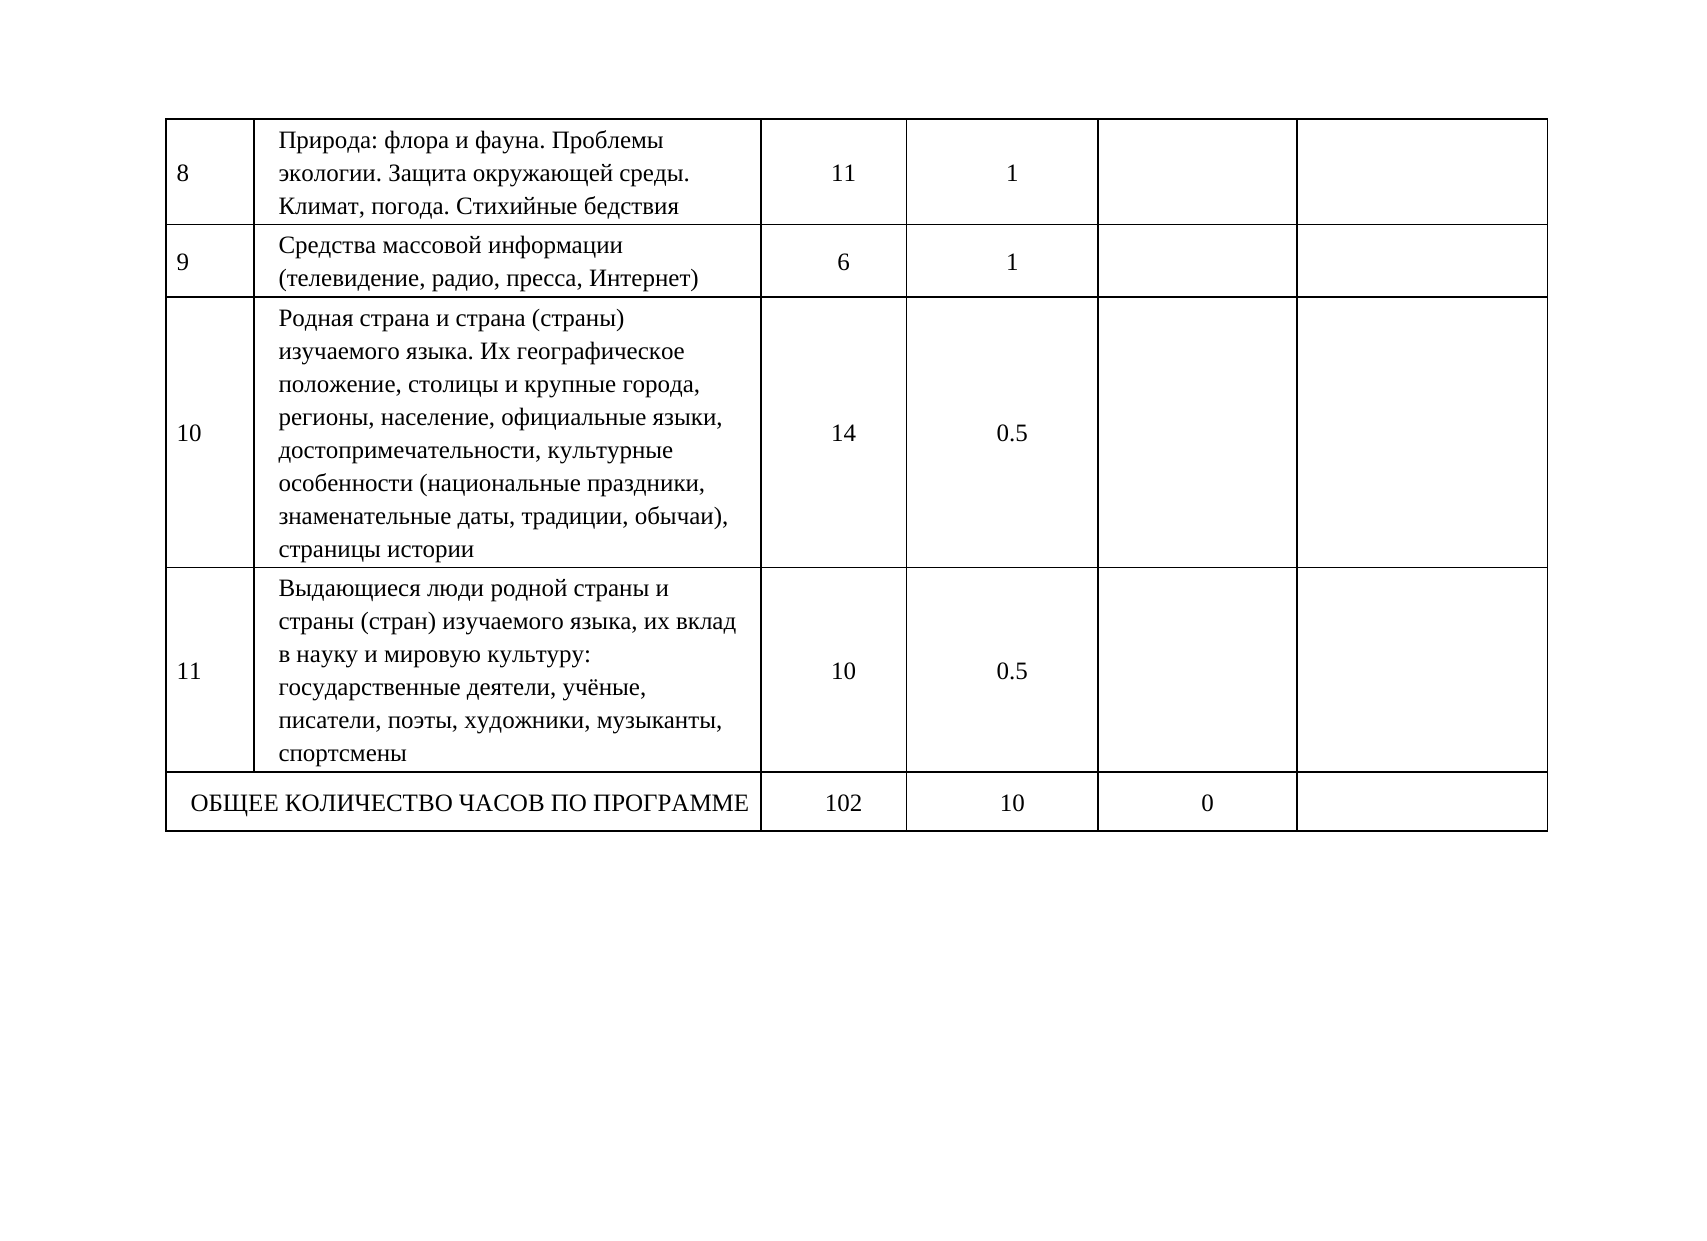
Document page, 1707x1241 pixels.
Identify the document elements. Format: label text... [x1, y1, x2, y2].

table_cell [1298, 773, 1547, 830]
table_cell [1298, 120, 1547, 223]
table_cell [1298, 568, 1547, 771]
table_cell [1099, 120, 1296, 223]
table_cell 1 [907, 120, 1097, 223]
table_cell 102 [762, 773, 906, 830]
table_cell 10 [907, 773, 1097, 830]
table_cell [1298, 225, 1547, 296]
table_cell 10 [762, 568, 906, 771]
table_cell [1298, 298, 1547, 566]
table_cell 11 [167, 568, 253, 771]
table_cell 6 [762, 225, 906, 296]
table_cell 0 [1099, 773, 1296, 830]
table_cell [1099, 225, 1296, 296]
table_cell Природа: флора и фауна. Проблемы экологии. Защита окружающей среды. Климат, погода. Стихийные бедствия [255, 120, 760, 223]
table_cell Средства массовой информации (телевидение, радио, пресса, Интернет) [255, 225, 760, 296]
table_cell 9 [167, 225, 253, 296]
table_cell [1099, 568, 1296, 771]
table_cell 14 [762, 298, 906, 566]
table_cell ОБЩЕЕ КОЛИЧЕСТВО ЧАСОВ ПО ПРОГРАММЕ [167, 773, 760, 830]
table_cell 0.5 [907, 568, 1097, 771]
table_cell Родная страна и страна (страны) изучаемого языка. Их географическое положение, столицы и крупные города, регионы, население, официальные языки, достопримечательности, культурные особенности (национальные праздники, знаменательные даты, традиции, обычаи), страницы истории [255, 298, 760, 566]
table_cell 0.5 [907, 298, 1097, 566]
table_cell 11 [762, 120, 906, 223]
table_cell 10 [167, 298, 253, 566]
table_cell 8 [167, 120, 253, 223]
table_cell [1099, 298, 1296, 566]
table_cell 1 [907, 225, 1097, 296]
table_cell Выдающиеся люди родной страны и страны (стран) изучаемого языка, их вклад в науку и мировую культуру: государственные деятели, учёные, писатели, поэты, художники, музыканты, спортсмены [255, 568, 760, 771]
